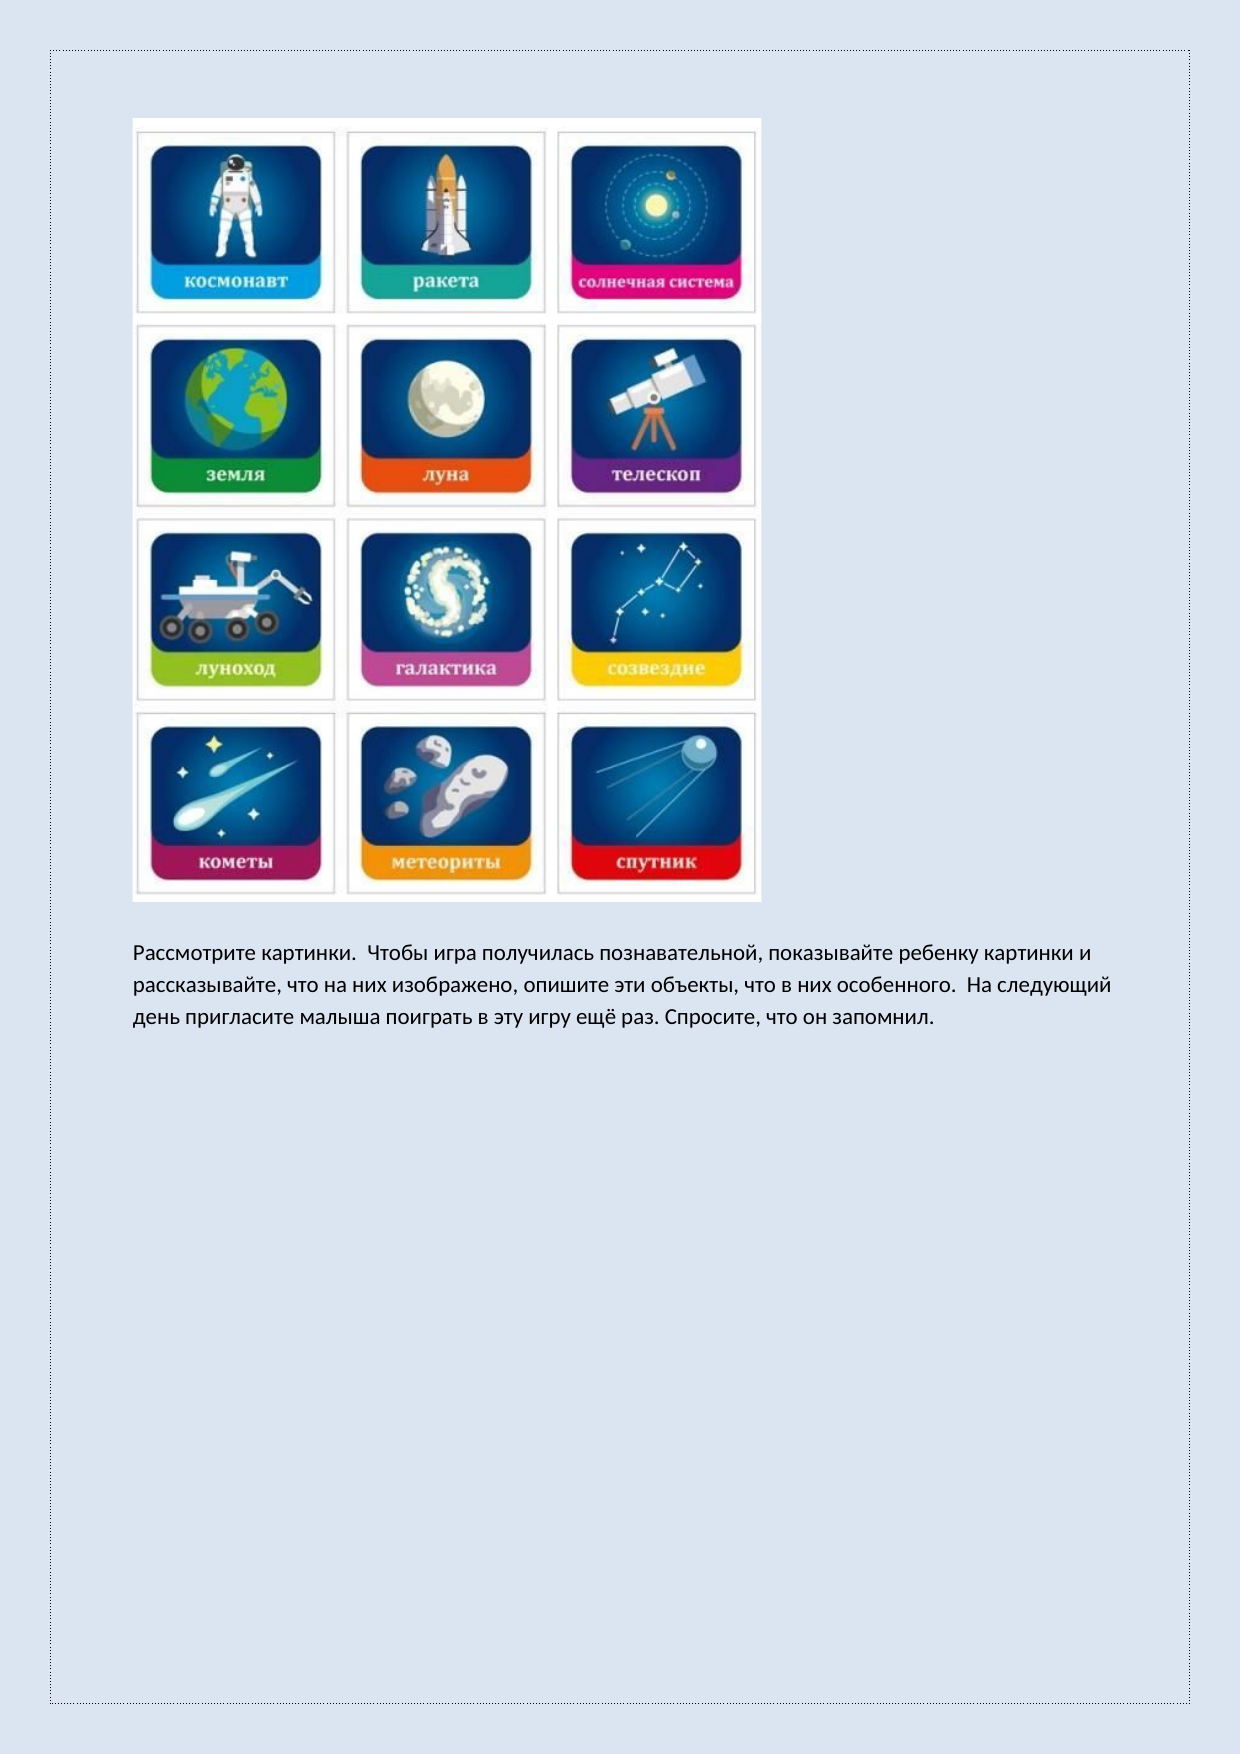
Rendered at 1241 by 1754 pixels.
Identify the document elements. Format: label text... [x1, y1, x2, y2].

text Рассмотрите картинки. Чтобы игра получилась познавательной, показывайте ребенку картинки и рассказывайте, что на них изображено, опишите эти объекты, что в них особенного. На следующий день пригласите малыша поиграть в эту игру ещё раз. Спросите, что он запомнил. [133, 938, 1152, 1030]
picture [132, 118, 762, 902]
